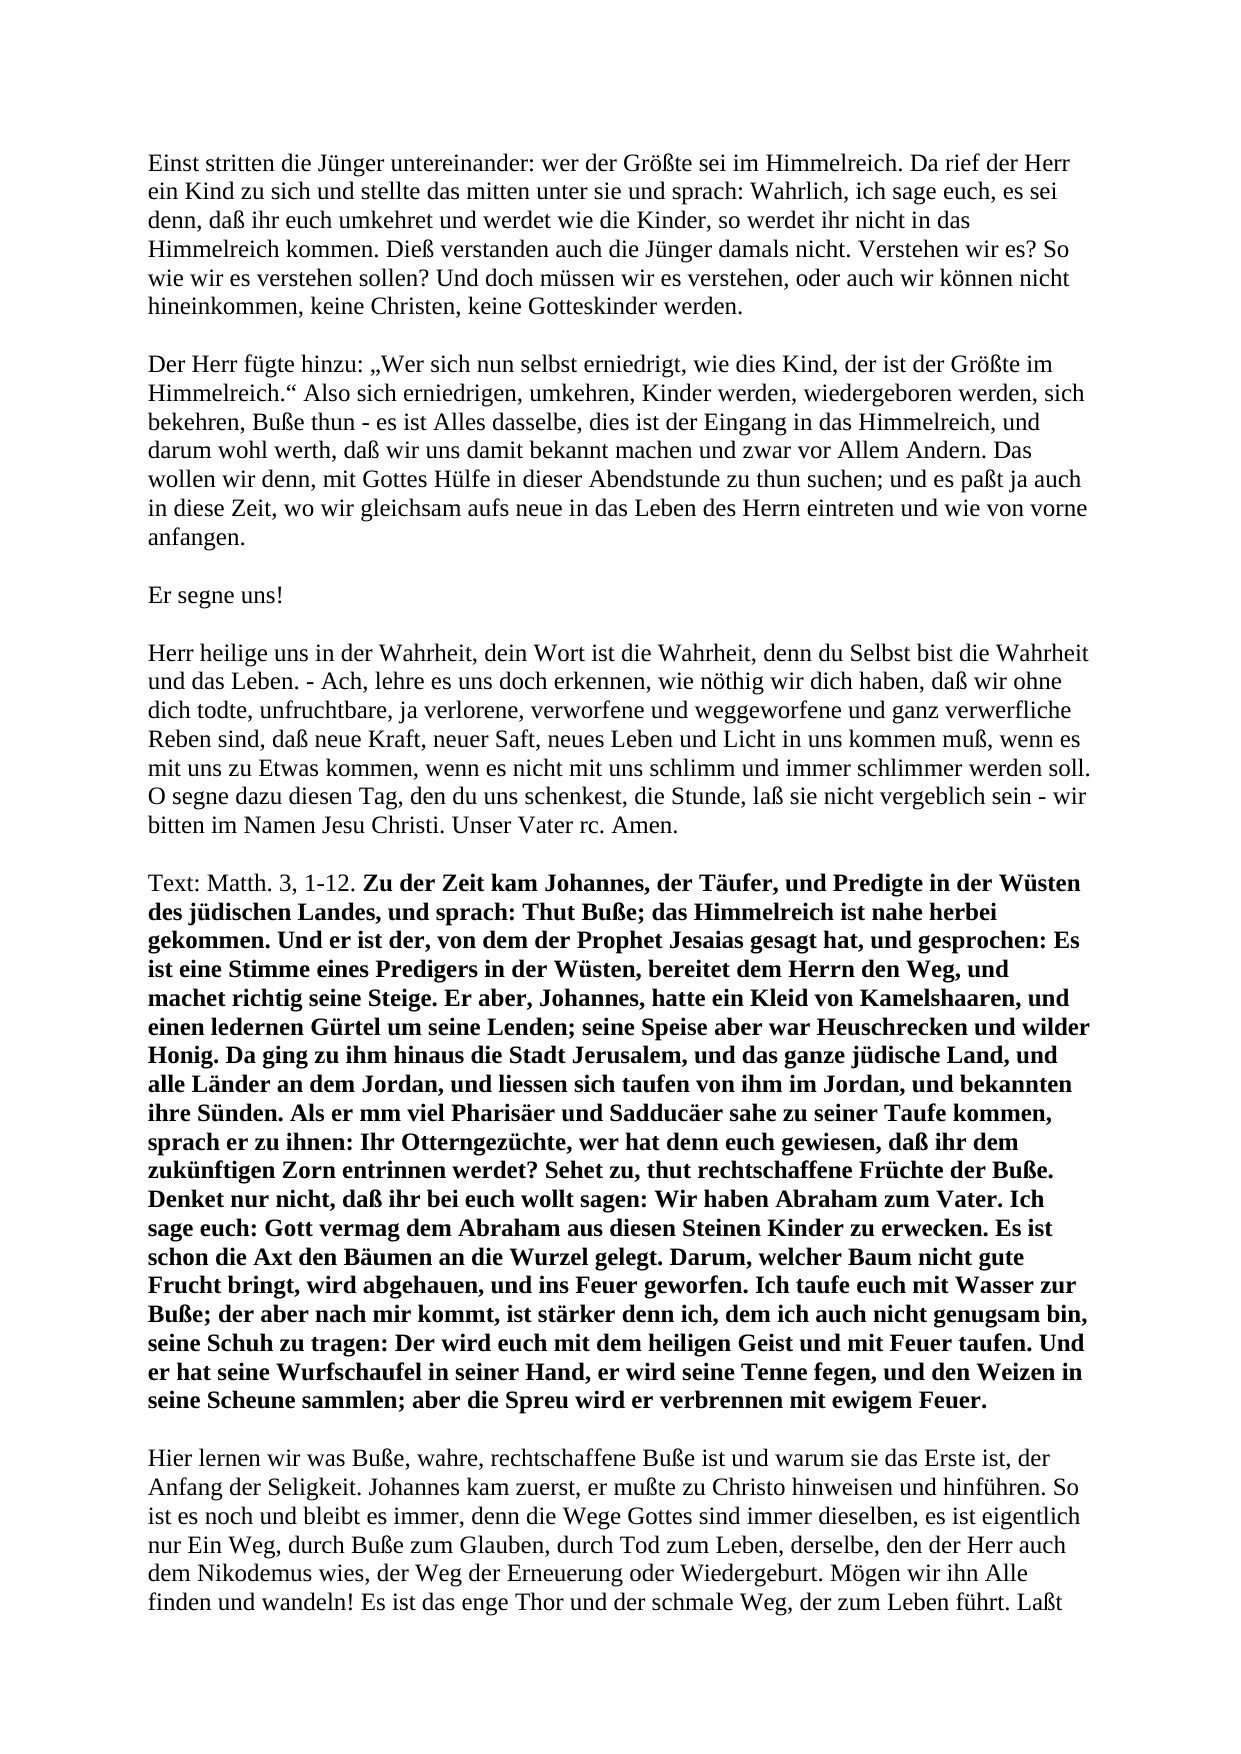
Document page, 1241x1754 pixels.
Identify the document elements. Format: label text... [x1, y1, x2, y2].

text Herr heilige uns in der Wahrheit, dein Wort ist die Wahrheit, denn du Selbst bist die Wahrheit und das Leben. - Ach, lehre es uns doch erkennen, wie nöthig wir dich haben, daß wir ohne dich todte, unfruchtbare, ja verlorene, verworfene und weggeworfene und ganz verwerfliche Reben sind, daß neue Kraft, neuer Saft, neues Leben und Licht in uns kommen muß, wenn es mit uns zu Etwas kommen, wenn es nicht mit uns schlimm und immer schlimmer werden soll. O segne dazu diesen Tag, den du uns schenkest, die Stunde, laß sie nicht vergeblich sein - wir bitten im Namen Jesu Christi. Unser Vater rc. Amen. [148, 638, 1093, 839]
text Der Herr fügte hinzu: „Wer sich nun selbst erniedrigt, wie dies Kind, der ist der Größte im Himmelreich.“ Also sich erniedrigen, umkehren, Kinder werden, wiedergeboren werden, sich bekehren, Buße thun - es ist Alles dasselbe, dies ist der Eingang in das Himmelreich, und darum wohl werth, daß wir uns damit bekannt machen und zwar vor Allem Andern. Das wollen wir denn, mit Gottes Hülfe in dieser Abendstunde zu thun suchen; und es paßt ja auch in diese Zeit, wo wir gleichsam aufs neue in das Leben des Herrn eintreten und wie von vorne anfangen. [148, 349, 1093, 551]
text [148, 1443, 1093, 1616]
text Text: Matth. 3, 1-12. Zu der Zeit kam Johannes, der Täufer, und Predigte in der Wüsten des jüdischen Landes, und sprach: Thut Buße; das Himmelreich ist nahe herbei gekommen. Und er ist der, von dem der Prophet Jesaias gesagt hat, und gesprochen: Es ist eine Stimme eines Predigers in der Wüsten, bereitet dem Herrn den Weg, und machet richtig seine Steige. Er aber, Johannes, hatte ein Kleid von Kamelshaaren, und einen ledernen Gürtel um seine Lenden; seine Speise aber war Heuschrecken und wilder Honig. Da ging zu ihm hinaus die Stadt Jerusalem, und das ganze jüdische Land, und alle Länder an dem Jordan, und liessen sich taufen von ihm im Jordan, und bekannten ihre Sünden. Als er mm viel Pharisäer und Sadducäer sahe zu seiner Taufe kommen, sprach er zu ihnen: Ihr Otterngezüchte, wer hat denn euch gewiesen, daß ihr dem zukünftigen Zorn entrinnen werdet? Sehet zu, thut rechtschaffene Früchte der Buße. Denket nur nicht, daß ihr bei euch wollt sagen: Wir haben Abraham zum Vater. Ich sage euch: Gott vermag dem Abraham aus diesen Steinen Kinder zu erwecken. Es ist schon die Axt den Bäumen an die Wurzel gelegt. Darum, welcher Baum nicht gute Frucht bringt, wird abgehauen, und ins Feuer geworfen. Ich taufe euch mit Wasser zur Buße; der aber nach mir kommt, ist stärker denn ich, dem ich auch nicht genugsam bin, seine Schuh zu tragen: Der wird euch mit dem heiligen Geist und mit Feuer taufen. Und er hat seine Wurfschaufel in seiner Hand, er wird seine Tenne fegen, und den Weizen in seine Scheune sammlen; aber die Spreu wird er verbrennen mit ewigem Feuer. [148, 868, 1093, 1414]
text Er segne uns! [148, 580, 1093, 608]
text Einst stritten die Jünger untereinander: wer der Größte sei im Himmelreich. Da rief der Herr ein Kind zu sich und stellte das mitten unter sie und sprach: Wahrlich, ich sage euch, es sei denn, daß ihr euch umkehret und werdet wie die Kinder, so werdet ihr nicht in das Himmelreich kommen. Dieß verstanden auch die Jünger damals nicht. Verstehen wir es? So wie wir es verstehen sollen? Und doch müssen wir es verstehen, oder auch wir können nicht hineinkommen, keine Christen, keine Gotteskinder werden. [148, 148, 1093, 320]
